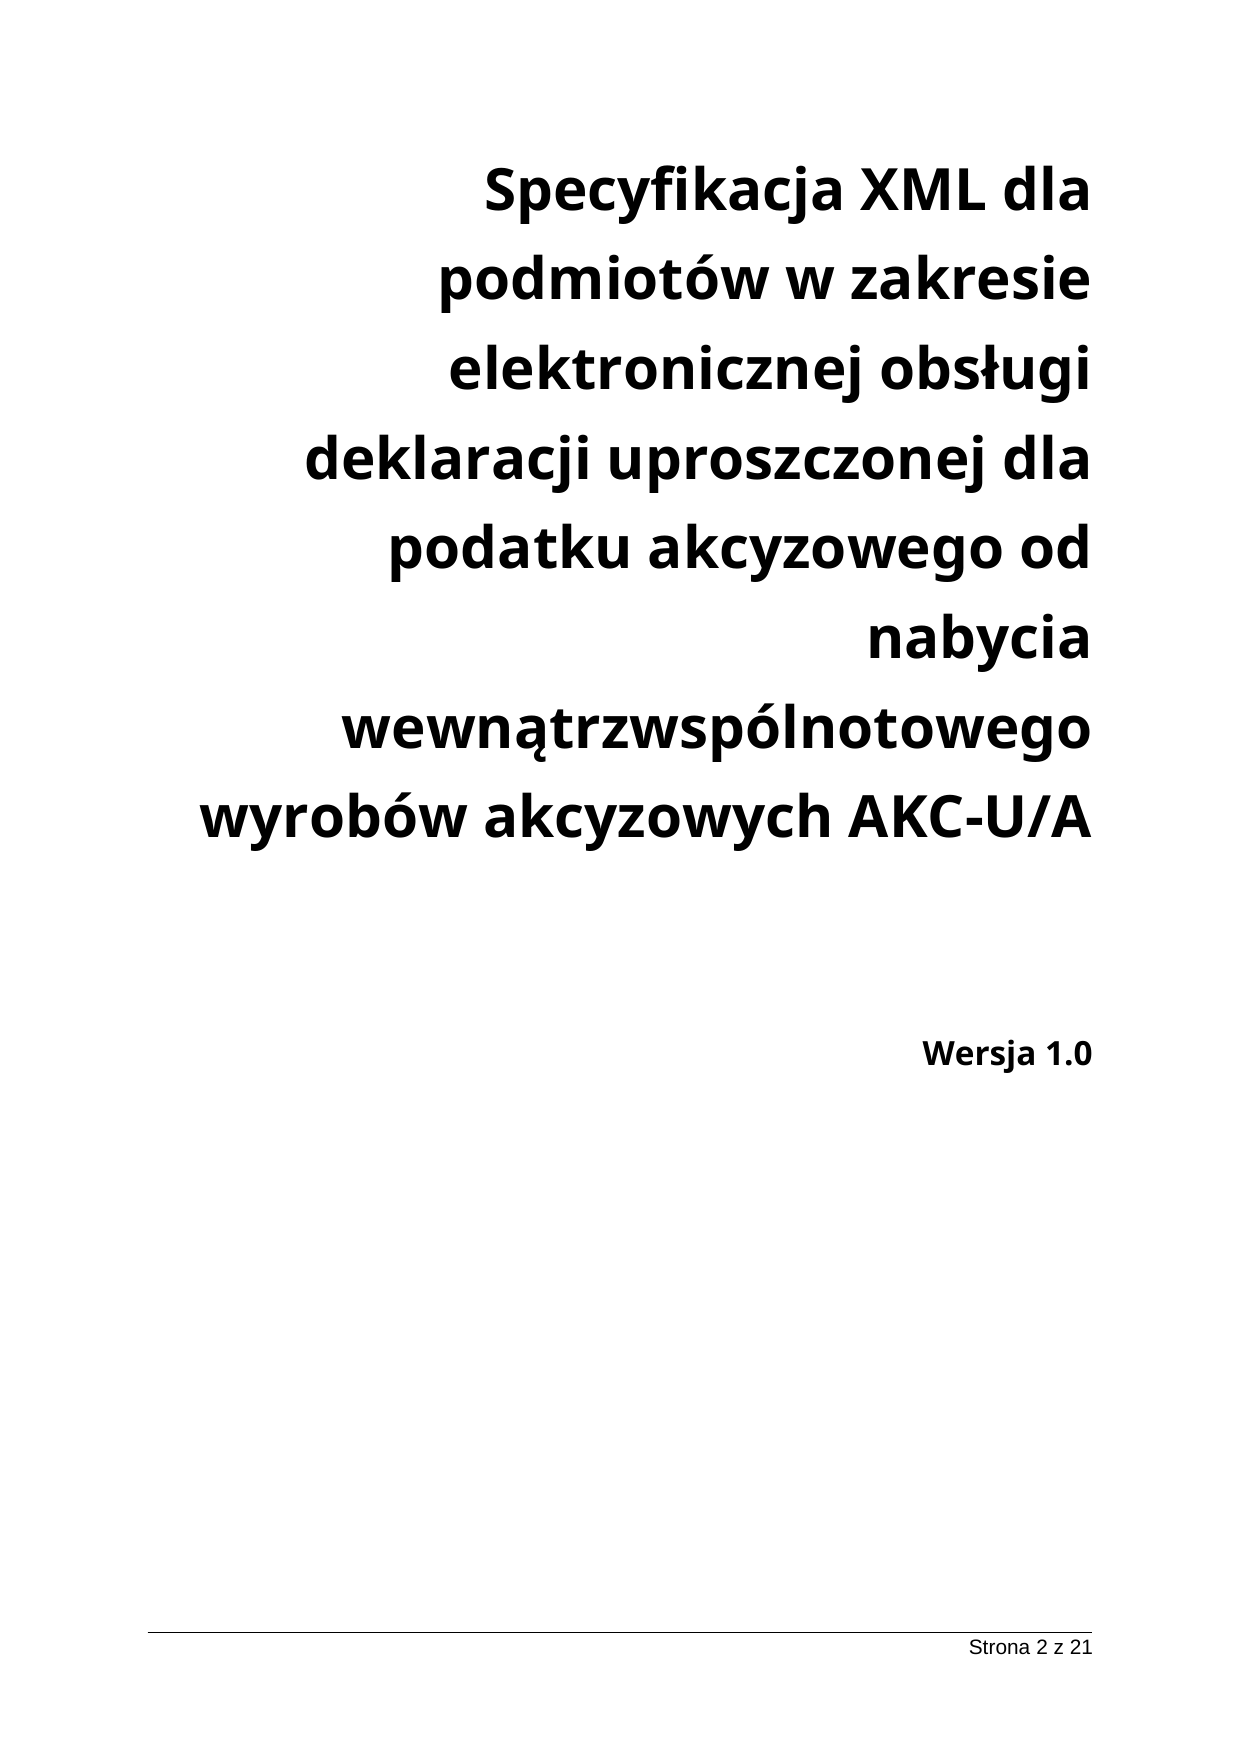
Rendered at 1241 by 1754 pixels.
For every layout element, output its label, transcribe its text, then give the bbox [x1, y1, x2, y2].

text Wersja 1.0 [148, 1029, 1092, 1075]
title Specyfikacja XML dla podmiotów w zakresie elektronicznej obsługi deklaracji uproszczonej dla podatku akcyzowego od nabycia wewnątrzwspólnotowego wyrobów akcyzowych AKC-U/A [148, 148, 1092, 855]
